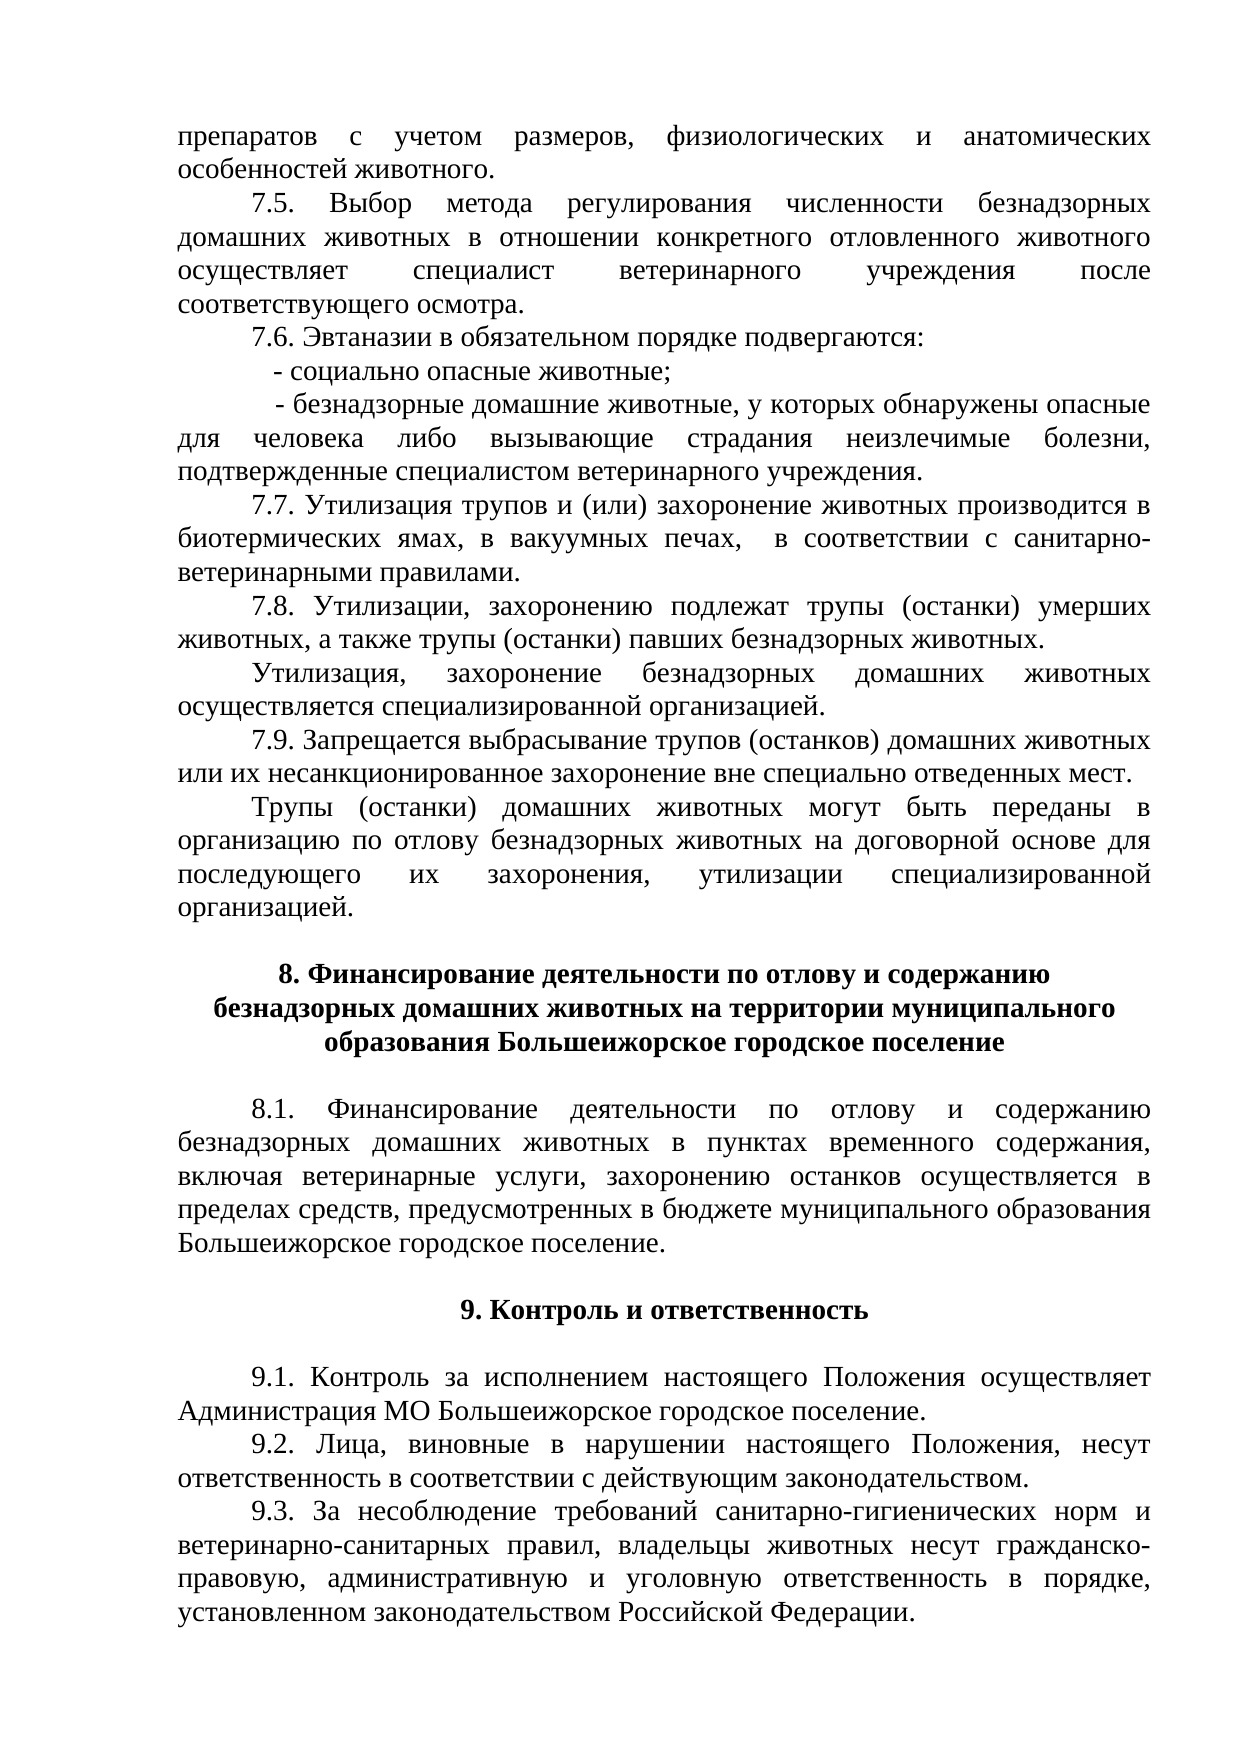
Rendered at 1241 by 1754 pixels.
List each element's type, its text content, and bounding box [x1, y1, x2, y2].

text 8. Финансирование деятельности по отлову и содержанию [177, 957, 1152, 990]
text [177, 118, 1152, 185]
text 9.1. Контроль за исполнением настоящего Положения осуществляет Администрация МО Большеижорское городское поселение. [177, 1359, 1152, 1426]
text Трупы (останки) домашних животных могут быть переданы в организацию по отлову безнадзорных животных на договорной основе для последующего их захоронения, утилизации специализированной организацией. [177, 789, 1152, 923]
text безнадзорных домашних животных на территории муниципального [177, 990, 1152, 1024]
text 9.3. За несоблюдение требований санитарно-гигиенических норм и ветеринарно-санитарных правил, владельцы животных несут гражданско-правовую, административную и уголовную ответственность в порядке, установленном законодательством Российской Федерации. [177, 1493, 1152, 1627]
text 9. Контроль и ответственность [177, 1292, 1152, 1326]
text 7.5. Выбор метода регулирования численности безнадзорных домашних животных в отношении конкретного отловленного животного осуществляет специалист ветеринарного учреждения после соответствующего осмотра. [177, 185, 1152, 319]
text Утилизация, захоронение безнадзорных домашних животных осуществляется специализированной организацией. [177, 655, 1152, 722]
text 7.9. Запрещается выбрасывание трупов (останков) домашних животных или их несанкционированное захоронение вне специально отведенных мест. [177, 722, 1152, 789]
text 8.1. Финансирование деятельности по отлову и содержанию безнадзорных домашних животных в пунктах временного содержания, включая ветеринарные услуги, захоронению останков осуществляется в пределах средств, предусмотренных в бюджете муниципального образования Большеижорское городское поселение. [177, 1091, 1152, 1258]
text 7.7. Утилизация трупов и (или) захоронение животных производится в биотермических ямах, в вакуумных печах, в соответствии с санитарно-ветеринарными правилами. [177, 487, 1152, 588]
text 9.2. Лица, виновные в нарушении настоящего Положения, несут ответственность в соответствии с действующим законодательством. [177, 1426, 1152, 1493]
text 7.6. Эвтаназии в обязательном порядке подвергаются: [177, 319, 1152, 353]
text - безнадзорные домашние животные, у которых обнаружены опасные для человека либо вызывающие страдания неизлечимые болезни, подтвержденные специалистом ветеринарного учреждения. [177, 386, 1152, 487]
text - социально опасные животные; [177, 353, 1152, 386]
text образования Большеижорское городское поселение [177, 1024, 1152, 1057]
text 7.8. Утилизации, захоронению подлежат трупы (останки) умерших животных, а также трупы (останки) павших безнадзорных животных. [177, 588, 1152, 655]
